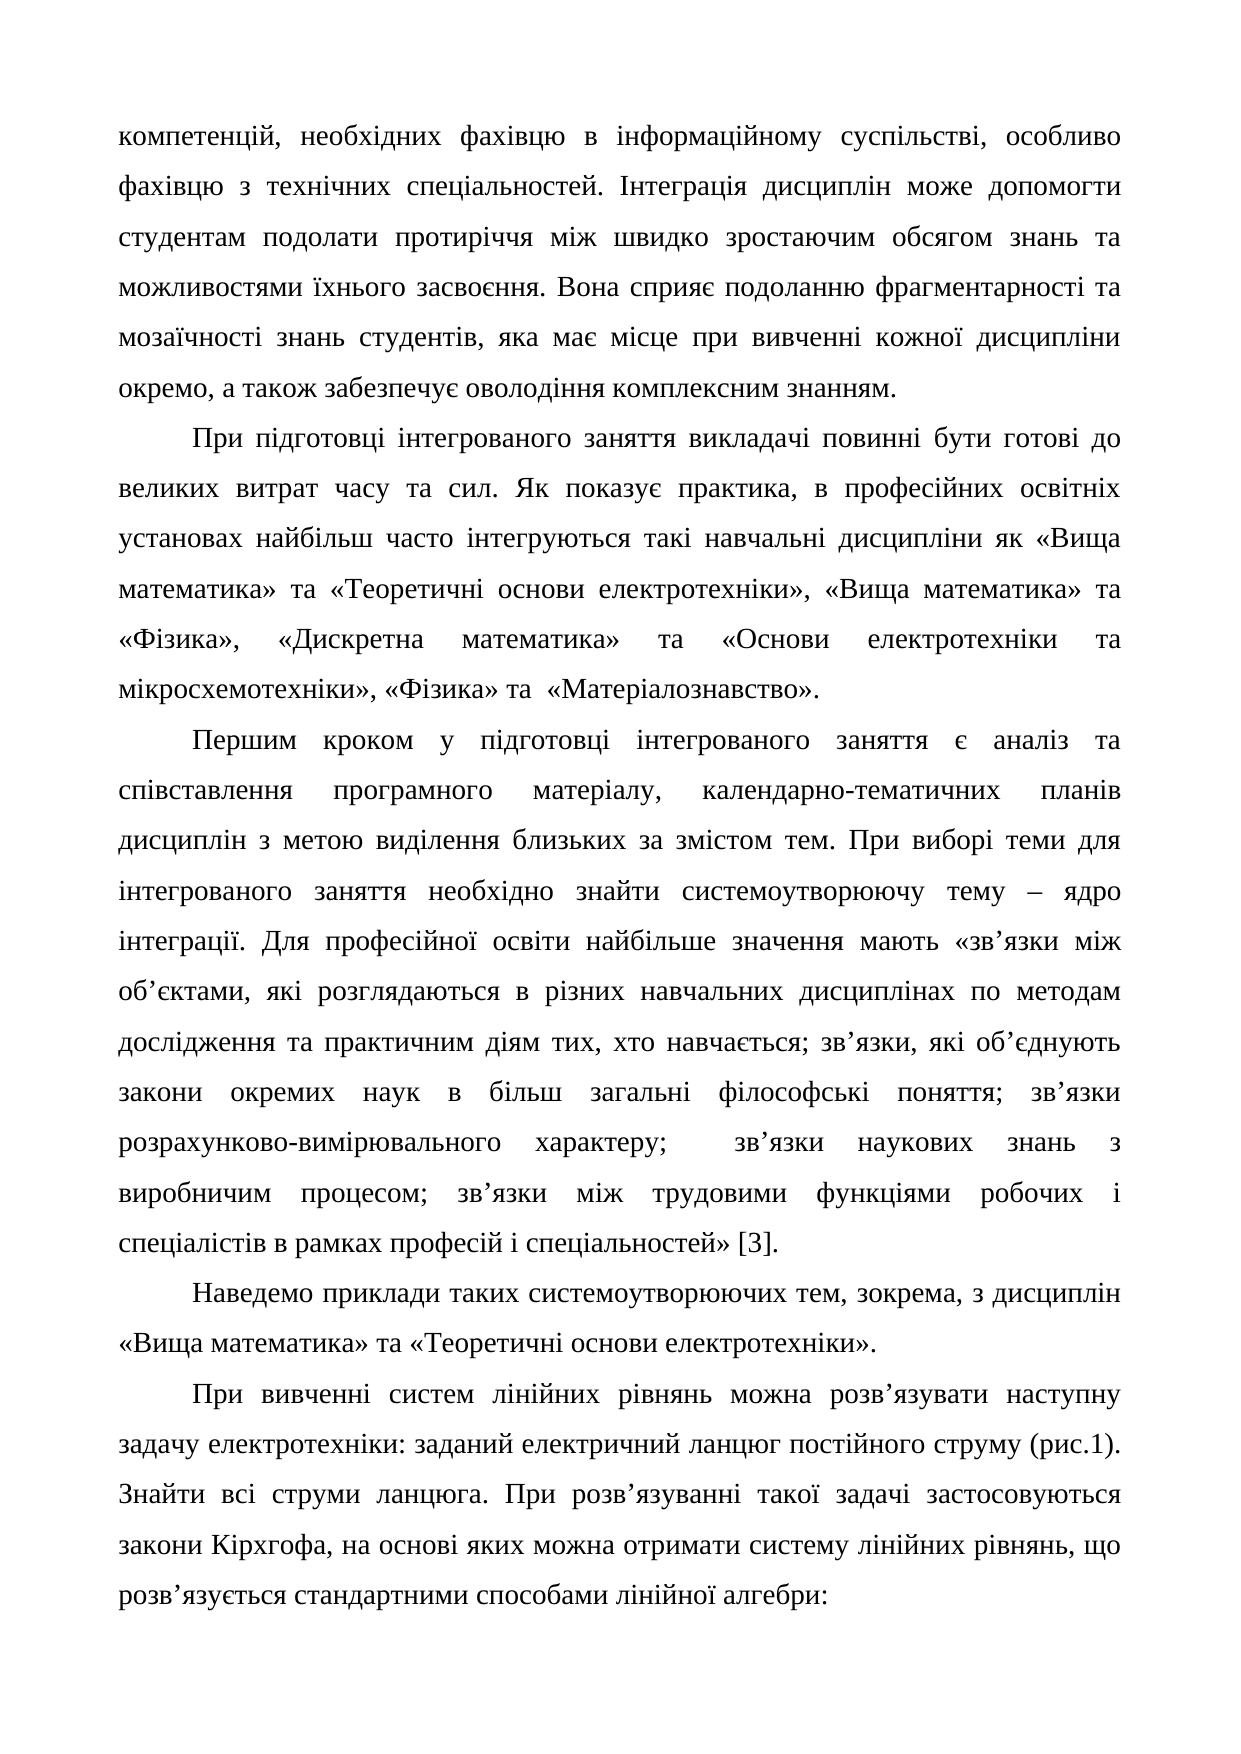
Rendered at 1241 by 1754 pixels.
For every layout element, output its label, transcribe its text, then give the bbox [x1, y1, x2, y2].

text Першим кроком у підготовці інтегрованого заняття є аналіз та співставлення програмного матеріалу, календарно-тематичних планів дисциплін з метою виділення близьких за змістом тем. При виборі теми для інтегрованого заняття необхідно знайти системоутворюючу тему – ядро інтеграції. Для професійної освіти найбільше значення мають «зв’язки між об’єктами, які розглядаються в різних навчальних дисциплінах по методам дослідження та практичним діям тих, хто навчається; зв’язки, які об’єднують закони окремих наук в більш загальні філософські поняття; зв’язки розрахунково-вимірювального характеру; зв’язки наукових знань з виробничим процесом; зв’язки між трудовими функціями робочих і спеціалістів в рамках професій і спеціальностей» [3]. [118, 722, 1122, 1258]
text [118, 118, 1122, 403]
text Наведемо приклади таких системоутворюючих тем, зокрема, з дисциплін «Вища математика» та «Теоретичні основи електротехніки». [118, 1275, 1122, 1359]
text При підготовці інтегрованого заняття викладачі повинні бути готові до великих витрат часу та сил. Як показує практика, в професійних освітніх установах найбільш часто інтегруються такі навчальні дисципліни як «Вища математика» та «Теоретичні основи електротехніки», «Вища математика» та «Фізика», «Дискретна математика» та «Основи електротехніки та мікросхемотехніки», «Фізика» та «Матеріалознавство». [118, 420, 1122, 705]
text При вивченні систем лінійних рівнянь можна розв’язувати наступну задачу електротехніки: заданий електричний ланцюг постійного струму (рис.1). Знайти всі струми ланцюга. При розв’язуванні такої задачі застосовуються закони Кірхгофа, на основі яких можна отримати систему лінійних рівнянь, що розв’язується стандартними способами лінійної алгебри: [118, 1376, 1122, 1611]
